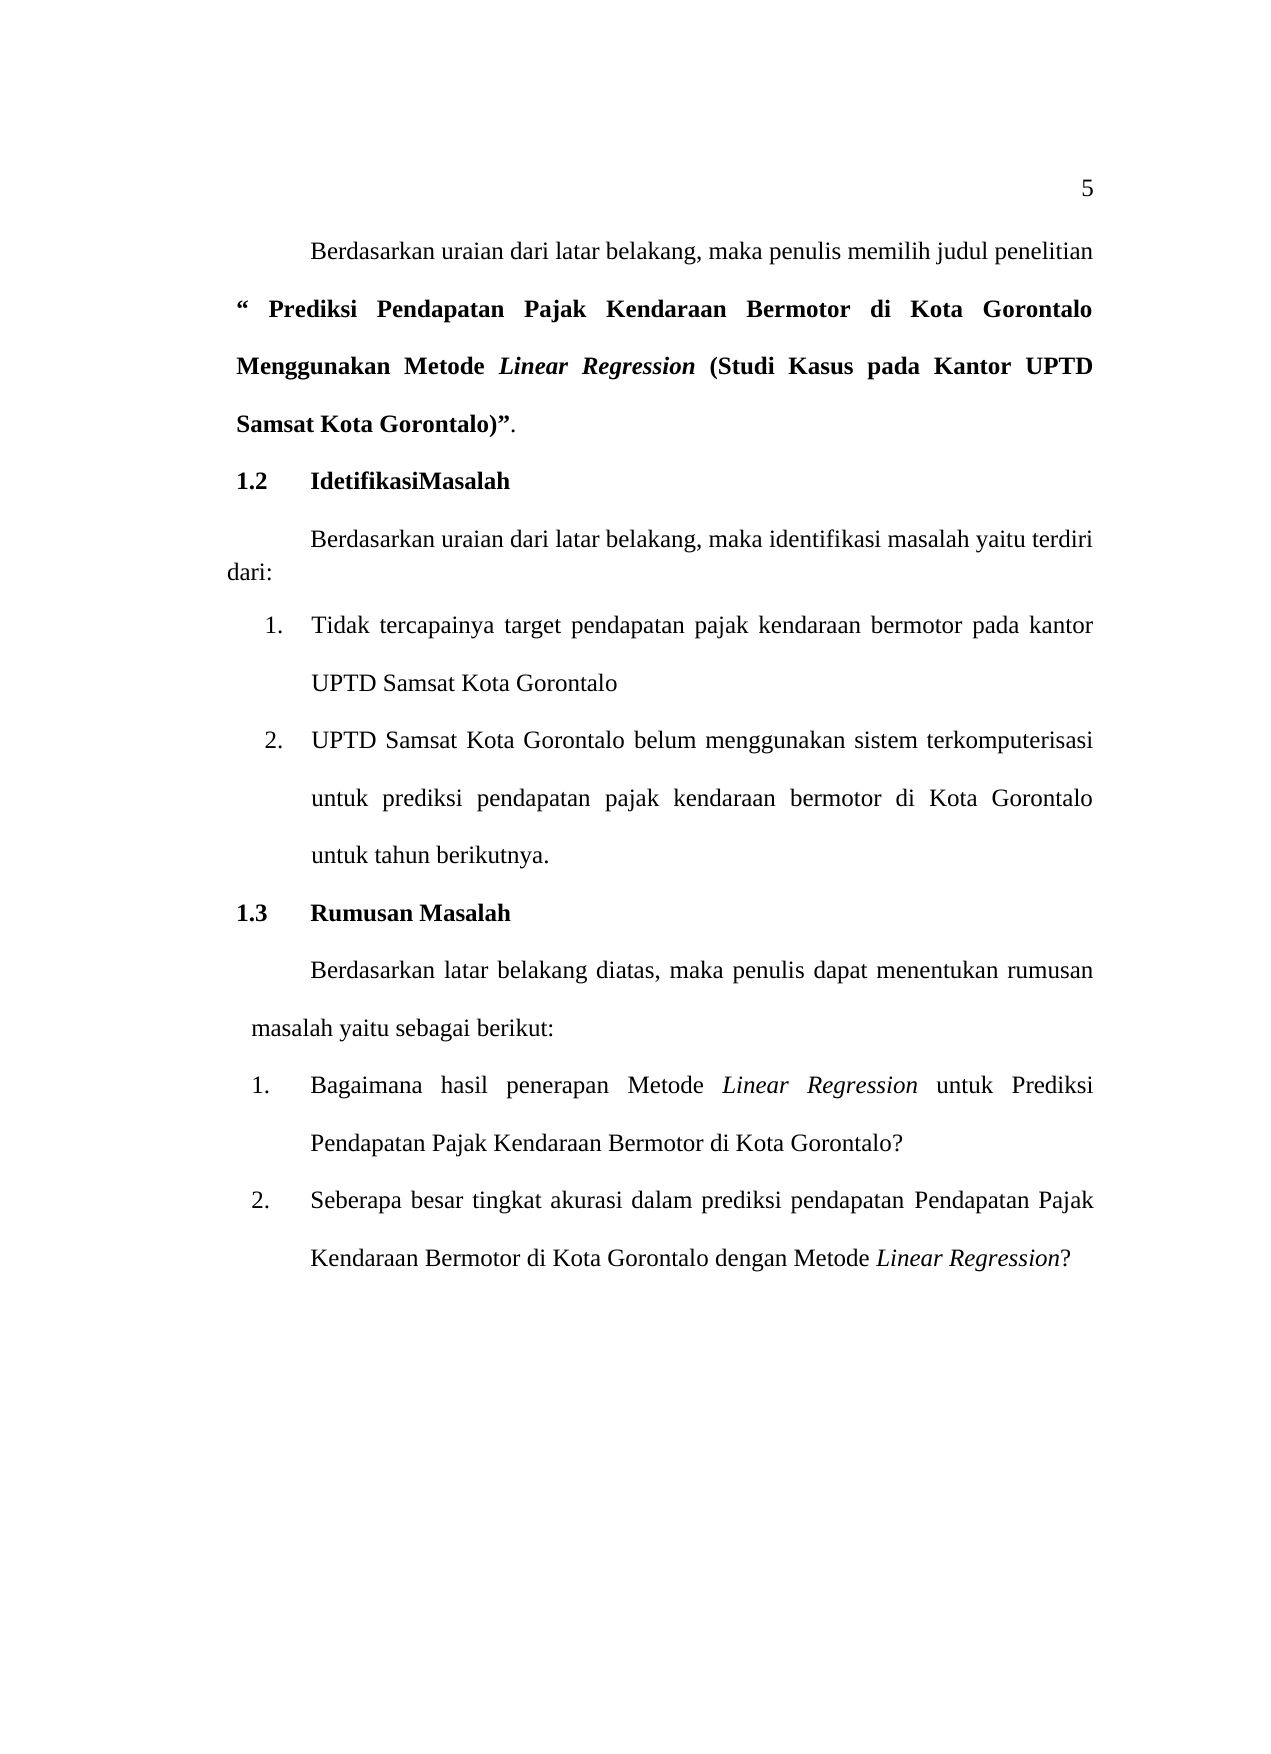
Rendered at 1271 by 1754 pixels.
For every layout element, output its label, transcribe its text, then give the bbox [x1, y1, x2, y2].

list UPTD Samsat Kota Gorontalo belum menggunakan sistem terkomputerisasi untuk prediksi pendapatan pajak kendaraan bermotor di Kota Gorontalo untuk tahun berikutnya. [264, 726, 1094, 869]
list Tidak tercapainya target pendapatan pajak kendaraan bermotor pada kantor UPTD Samsat Kota Gorontalo [264, 611, 1094, 697]
list Seberapa besar tingkat akurasi dalam prediksi pendapatan Pendapatan Pajak Kendaraan Bermotor di Kota Gorontalo dengan Metode Linear Regression? [251, 1186, 1094, 1272]
subtitle IdetifikasiMasalah [236, 466, 1094, 495]
text Berdasarkan uraian dari latar belakang, maka penulis memilih judul penelitian “ Prediksi Pendapatan Pajak Kendaraan Bermotor di Kota Gorontalo Menggunakan Metode Linear Regression (Studi Kasus pada Kantor UPTD Samsat Kota Gorontalo)”. [236, 236, 1094, 437]
subtitle Rumusan Masalah [236, 898, 1094, 927]
text Berdasarkan uraian dari latar belakang, maka identifikasi masalah yaitu terdiri dari: [227, 524, 1094, 586]
text Berdasarkan latar belakang diatas, maka penulis dapat menentukan rumusan masalah yaitu sebagai berikut: [251, 956, 1094, 1042]
list Bagaimana hasil penerapan Metode Linear Regression untuk Prediksi Pendapatan Pajak Kendaraan Bermotor di Kota Gorontalo? [251, 1071, 1094, 1157]
